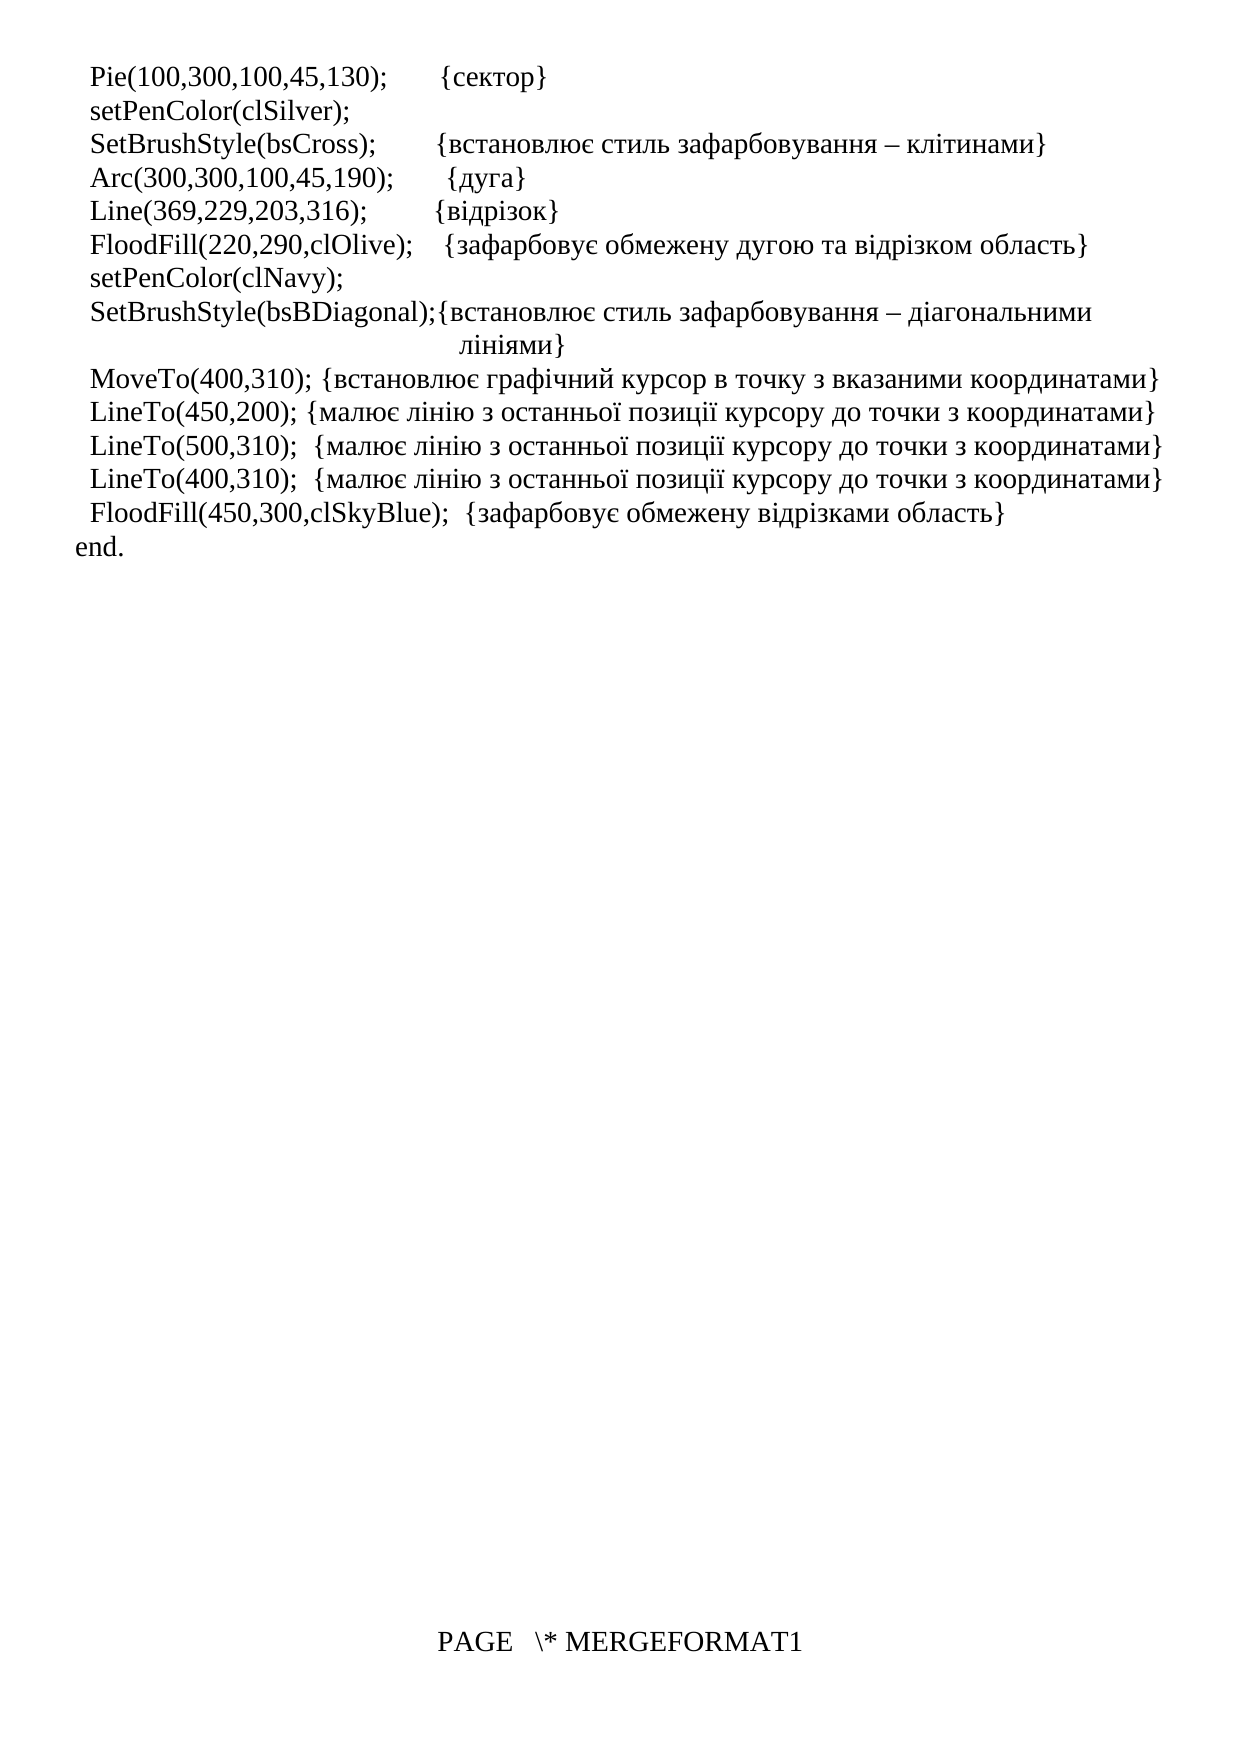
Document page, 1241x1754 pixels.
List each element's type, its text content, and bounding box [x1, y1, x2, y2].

text SetBrushStyle(bsCross); {встановлює стиль зафарбовування – клітинами} [75, 126, 1165, 160]
text FloodFill(220,290,clOlive); {зафарбовує обмежену дугою та відрізком область} [75, 227, 1165, 260]
text setPenColor(clNavy); [75, 260, 1165, 294]
text MoveTo(400,310); {встановлює графічний курсор в точку з вказаними координатами} [75, 361, 1165, 394]
text LineTo(500,310); {малює лінію з останньої позиції курсору до точки з координатами} [75, 428, 1165, 462]
text SetBrushStyle(bsBDiagonal);{встановлює стиль зафарбовування – діагональними лініями} [75, 294, 1165, 361]
text Line(369,229,203,316); {відрізок} [75, 193, 1165, 227]
text Pie(100,300,100,45,130); {сектор} [75, 59, 1165, 93]
text LineTo(450,200); {малює лінію з останньої позиції курсору до точки з координатами} [75, 394, 1165, 428]
text setPenColor(clSilver); [75, 93, 1165, 126]
text LineTo(400,310); {малює лінію з останньої позиції курсору до точки з координатами} [75, 462, 1165, 495]
text Arc(300,300,100,45,190); {дуга} [75, 160, 1165, 193]
text FloodFill(450,300,clSkyBlue); {зафарбовує обмежену відрізками область} [75, 495, 1165, 529]
text end. [75, 529, 1165, 562]
